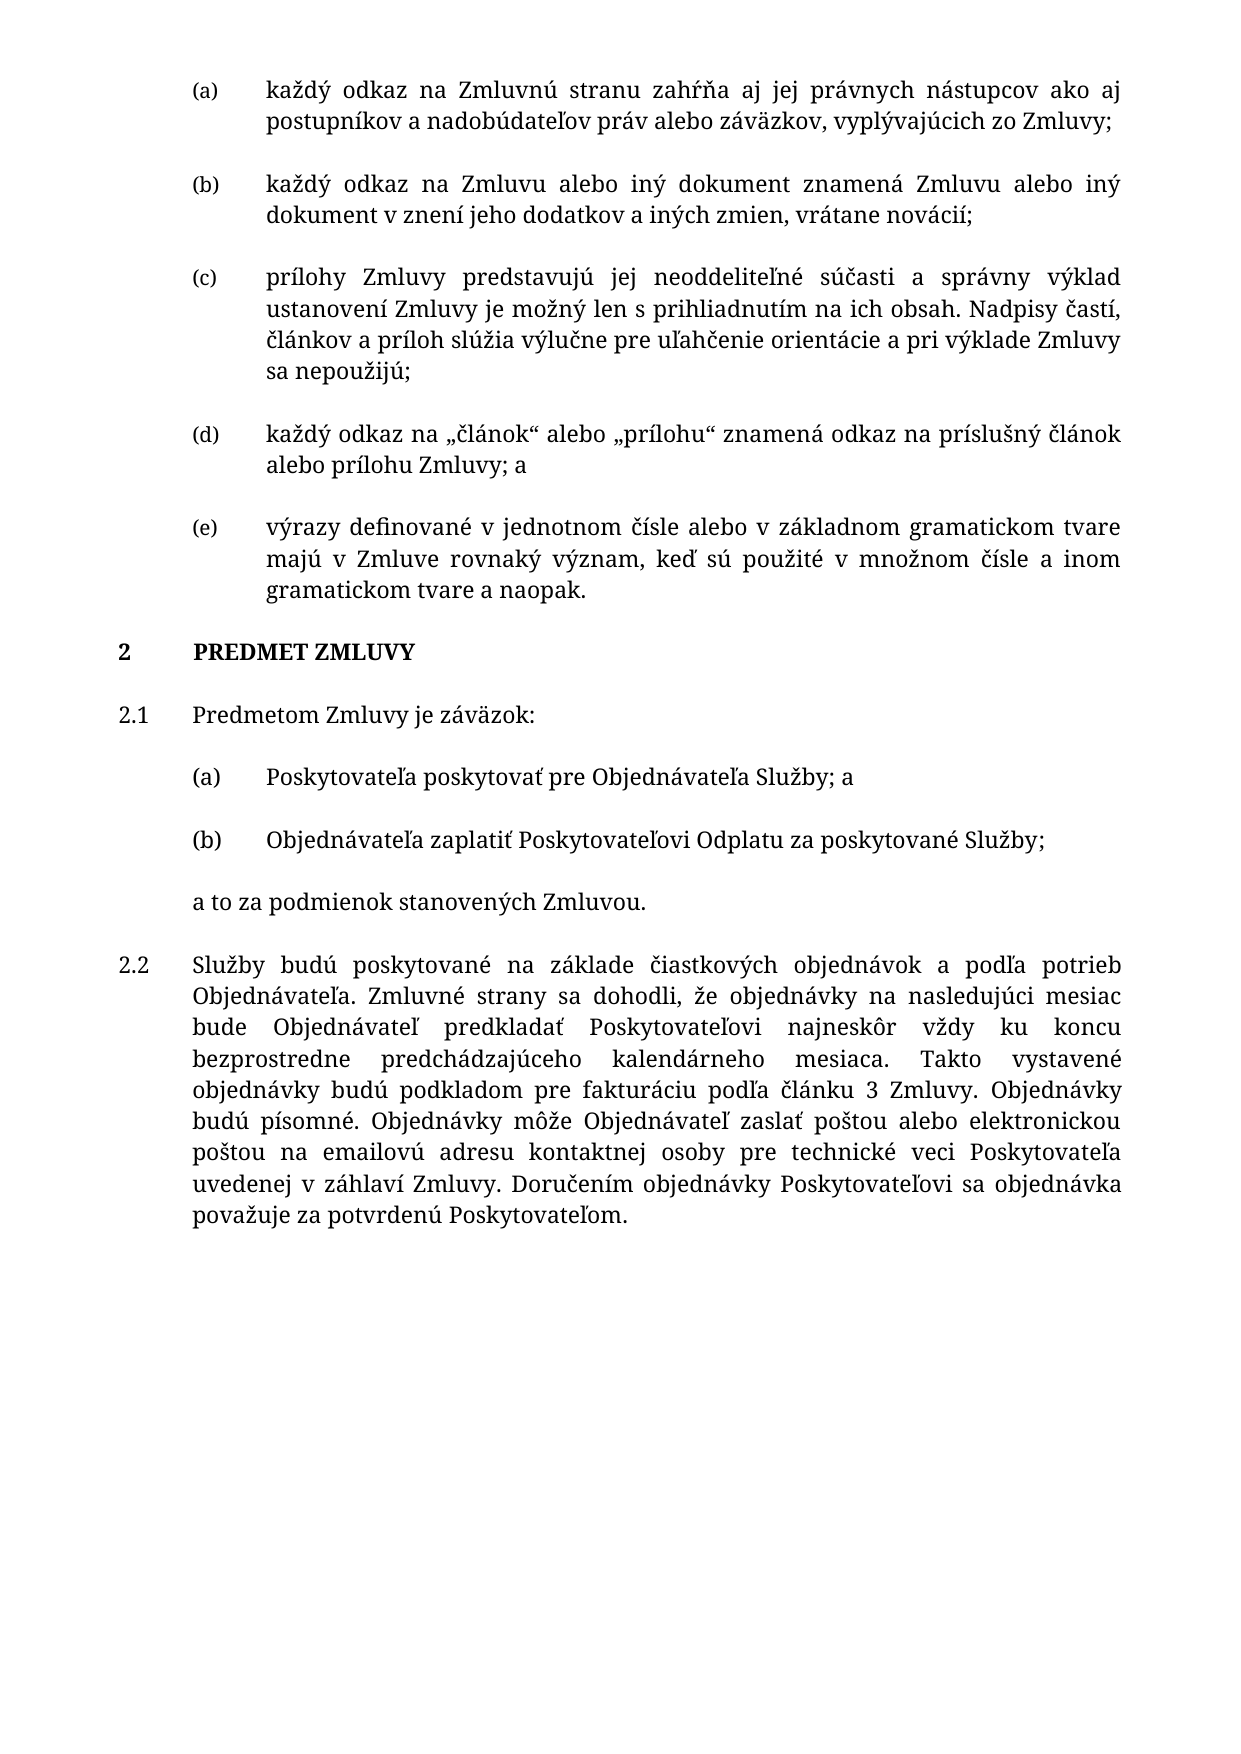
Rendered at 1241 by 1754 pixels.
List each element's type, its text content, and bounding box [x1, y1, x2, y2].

list Predmetom Zmluvy je záväzok: [118, 699, 1122, 730]
text a to za podmienok stanovených Zmluvou. [192, 886, 1122, 918]
list každý odkaz na Zmluvu alebo iný dokument znamená Zmluvu alebo iný dokument v znení jeho dodatkov a iných zmien, vrátane novácií; [192, 168, 1122, 230]
list každý odkaz na „článok“ alebo „prílohu“ znamená odkaz na príslušný článok alebo prílohu Zmluvy; a [192, 418, 1122, 480]
list PREDMET ZMLUVY [118, 636, 1122, 668]
list Objednávateľa zaplatiť Poskytovateľovi Odplatu za poskytované Služby; [192, 824, 1122, 855]
list Poskytovateľa poskytovať pre Objednávateľa Služby; a [192, 761, 1122, 793]
list prílohy Zmluvy predstavujú jej neoddeliteľné súčasti a správny výklad ustanovení Zmluvy je možný len s prihliadnutím na ich obsah. Nadpisy častí, článkov a príloh slúžia výlučne pre uľahčenie orientácie a pri výklade Zmluvy sa nepoužijú; [192, 261, 1122, 386]
list výrazy definované v jednotnom čísle alebo v základnom gramatickom tvare majú v Zmluve rovnaký význam, keď sú použité v množnom čísle a inom gramatickom tvare a naopak. [192, 511, 1122, 605]
list každý odkaz na Zmluvnú stranu zahŕňa aj jej právnych nástupcov ako aj postupníkov a nadobúdateľov práv alebo záväzkov, vyplývajúcich zo Zmluvy; [192, 74, 1122, 136]
list Služby budú poskytované na základe čiastkových objednávok a podľa potrieb Objednávateľa. Zmluvné strany sa dohodli, že objednávky na nasledujúci mesiac bude Objednávateľ predkladať Poskytovateľovi najneskôr vždy ku koncu bezprostredne predchádzajúceho kalendárneho mesiaca. Takto vystavené objednávky budú podkladom pre fakturáciu podľa článku 3 Zmluvy. Objednávky budú písomné. Objednávky môže Objednávateľ zaslať poštou alebo elektronickou poštou na emailovú adresu kontaktnej osoby pre technické veci Poskytovateľa uvedenej v záhlaví Zmluvy. Doručením objednávky Poskytovateľovi sa objednávka považuje za potvrdenú Poskytovateľom. [118, 949, 1122, 1230]
